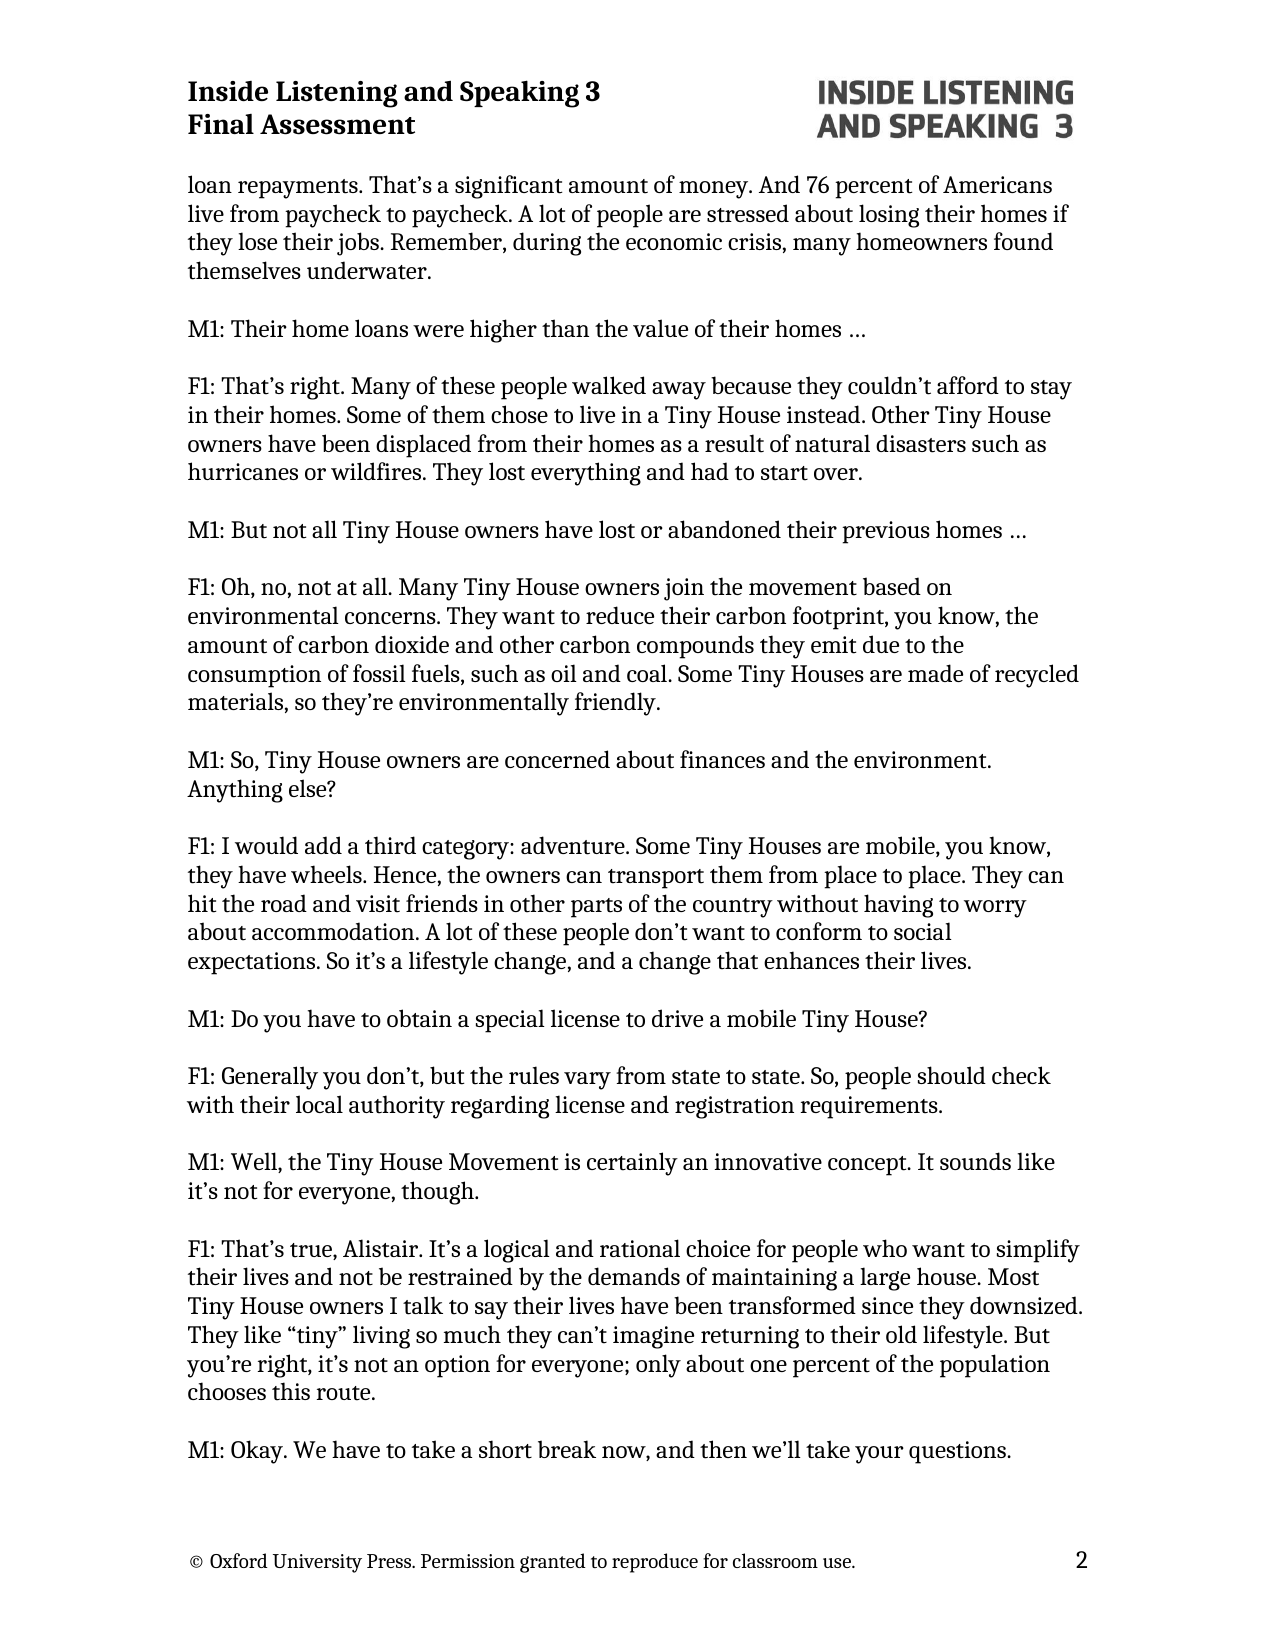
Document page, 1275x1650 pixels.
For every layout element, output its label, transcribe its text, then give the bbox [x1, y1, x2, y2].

text M1: Well, the Tiny House Movement is certainly an innovative concept. It sounds like it’s not for everyone, though. [187, 1148, 1087, 1206]
text M1: Okay. We have to take a short break now, and then we’ll take your questions. [187, 1436, 1087, 1464]
text M1: So, Tiny House owners are concerned about finances and the environment. Anything else? [187, 746, 1087, 803]
text F1: Oh, no, not at all. Many Tiny House owners join the movement based on environmental concerns. They want to reduce their carbon footprint, you know, the amount of carbon dioxide and other carbon compounds they emit due to the consumption of fossil fuels, such as oil and coal. Some Tiny Houses are made of recycled materials, so they’re environmentally friendly. [187, 573, 1087, 717]
text F1: That’s right. Many of these people walked away because they couldn’t afford to stay in their homes. Some of them chose to live in a Tiny House instead. Other Tiny House owners have been displaced from their homes as a result of natural disasters such as hurricanes or wildfires. They lost everything and had to start over. [187, 372, 1087, 487]
text M1: But not all Tiny House owners have lost or abandoned their previous homes … [187, 516, 1087, 544]
text M1: Their home loans were higher than the value of their homes … [187, 314, 1087, 343]
text F1: That’s true, Alistair. It’s a logical and rational choice for people who want to simplify their lives and not be restrained by the demands of maintaining a large house. Most Tiny House owners I talk to say their lives have been transformed since they downsized. They like “tiny” living so much they can’t imagine returning to their old lifestyle. But you’re right, it’s not an option for everyone; only about one percent of the population chooses this route. [187, 1234, 1087, 1407]
text F1: Generally you don’t, but the rules vary from state to state. So, people should check with their local authority regarding license and registration requirements. [187, 1062, 1087, 1119]
text M1: Do you have to obtain a special license to drive a mobile Tiny House? [187, 1004, 1087, 1033]
text F1: I would add a third category: adventure. Some Tiny Houses are mobile, you know, they have wheels. Hence, the owners can transport them from place to place. They can hit the road and visit friends in other parts of the country without having to worry about accommodation. A lot of these people don’t want to conform to social expectations. So it’s a lifestyle change, and a change that enhances their lives. [187, 832, 1087, 976]
picture [806, 67, 1087, 150]
